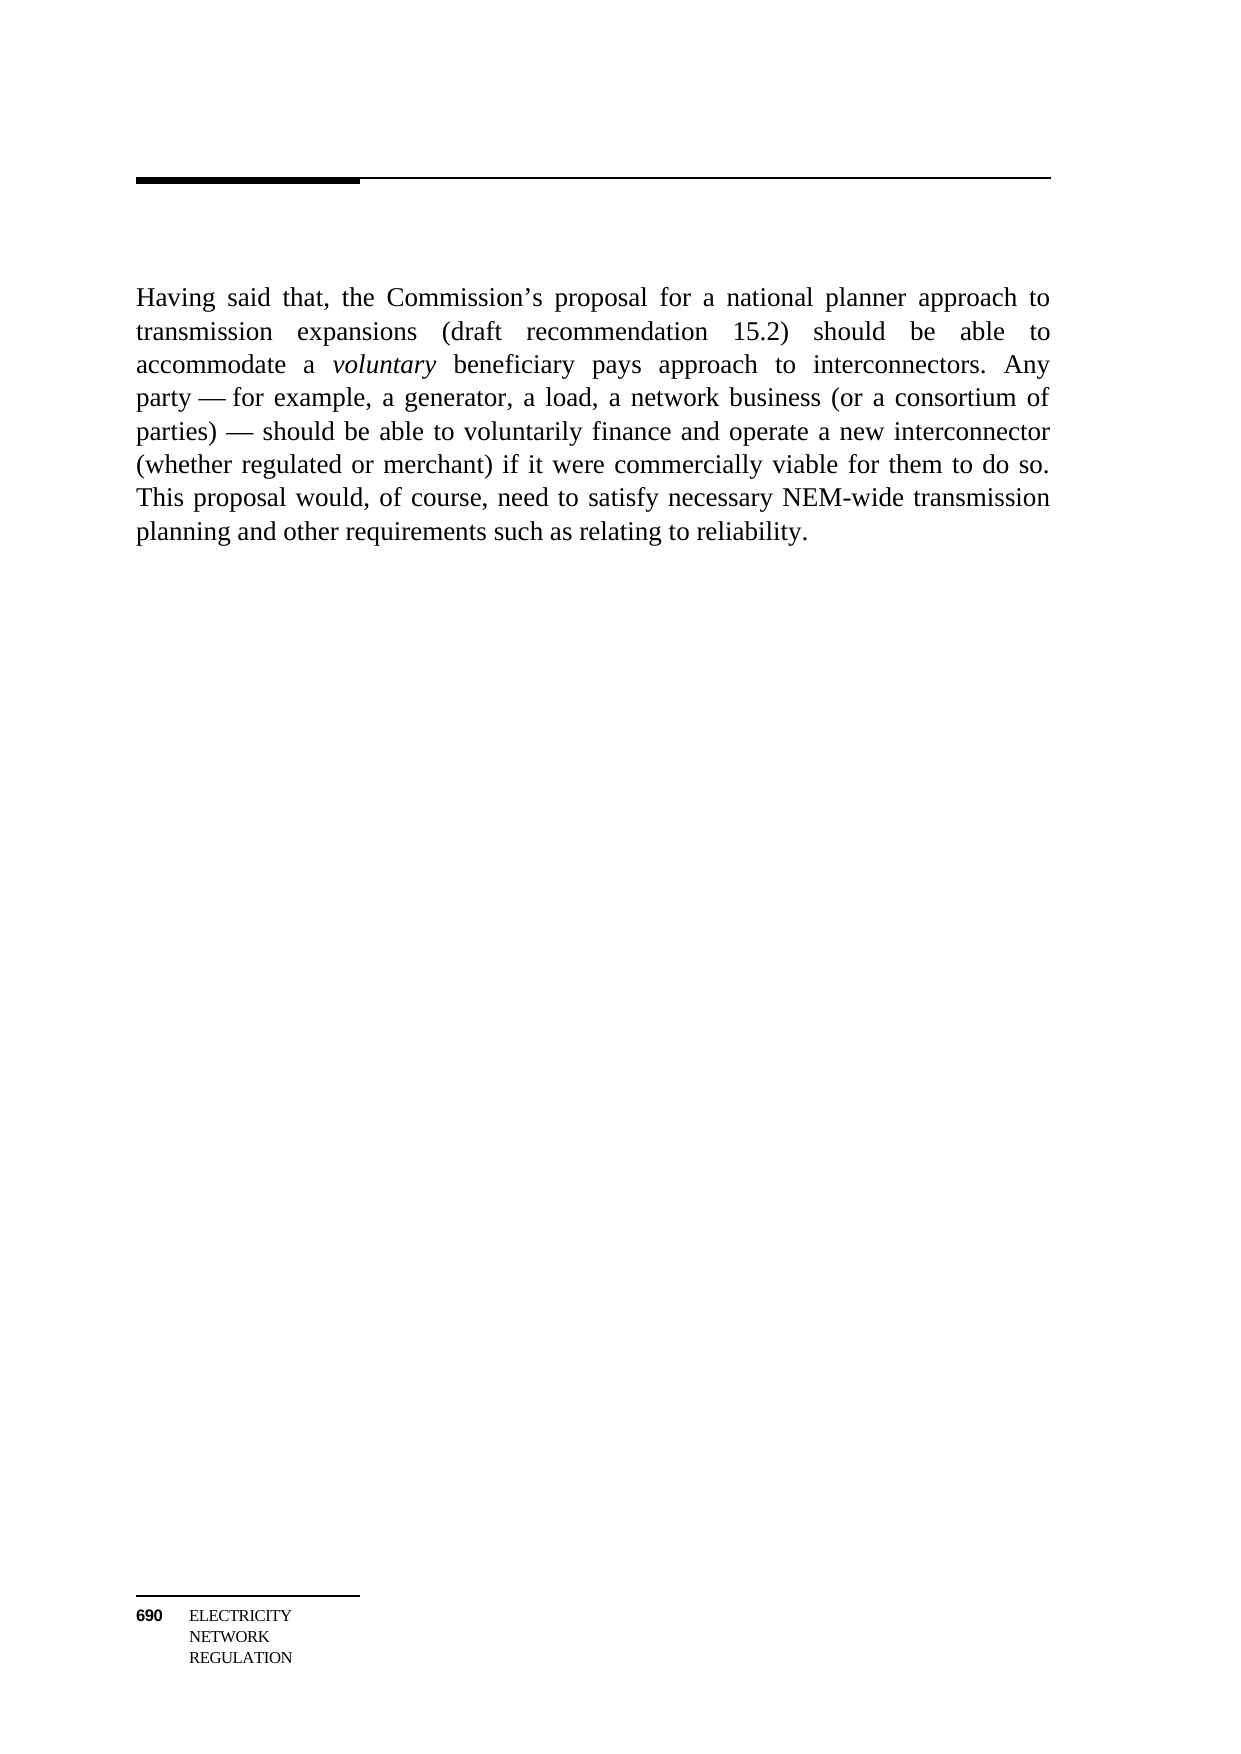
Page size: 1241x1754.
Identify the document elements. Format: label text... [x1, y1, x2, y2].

text Having said that, the Commission’s proposal for a national planner approach to transmission expansions (draft recommendation 15.2) should be able to accommodate a voluntary beneficiary pays approach to interconnectors. Any party — for example, a generator, a load, a network business (or a consortium of parties) — should be able to voluntarily finance and operate a new interconnector (whether regulated or merchant) if it were commercially viable for them to do so. This proposal would, of course, need to satisfy necessary NEM-wide transmission planning and other requirements such as relating to reliability. [136, 279, 1051, 546]
